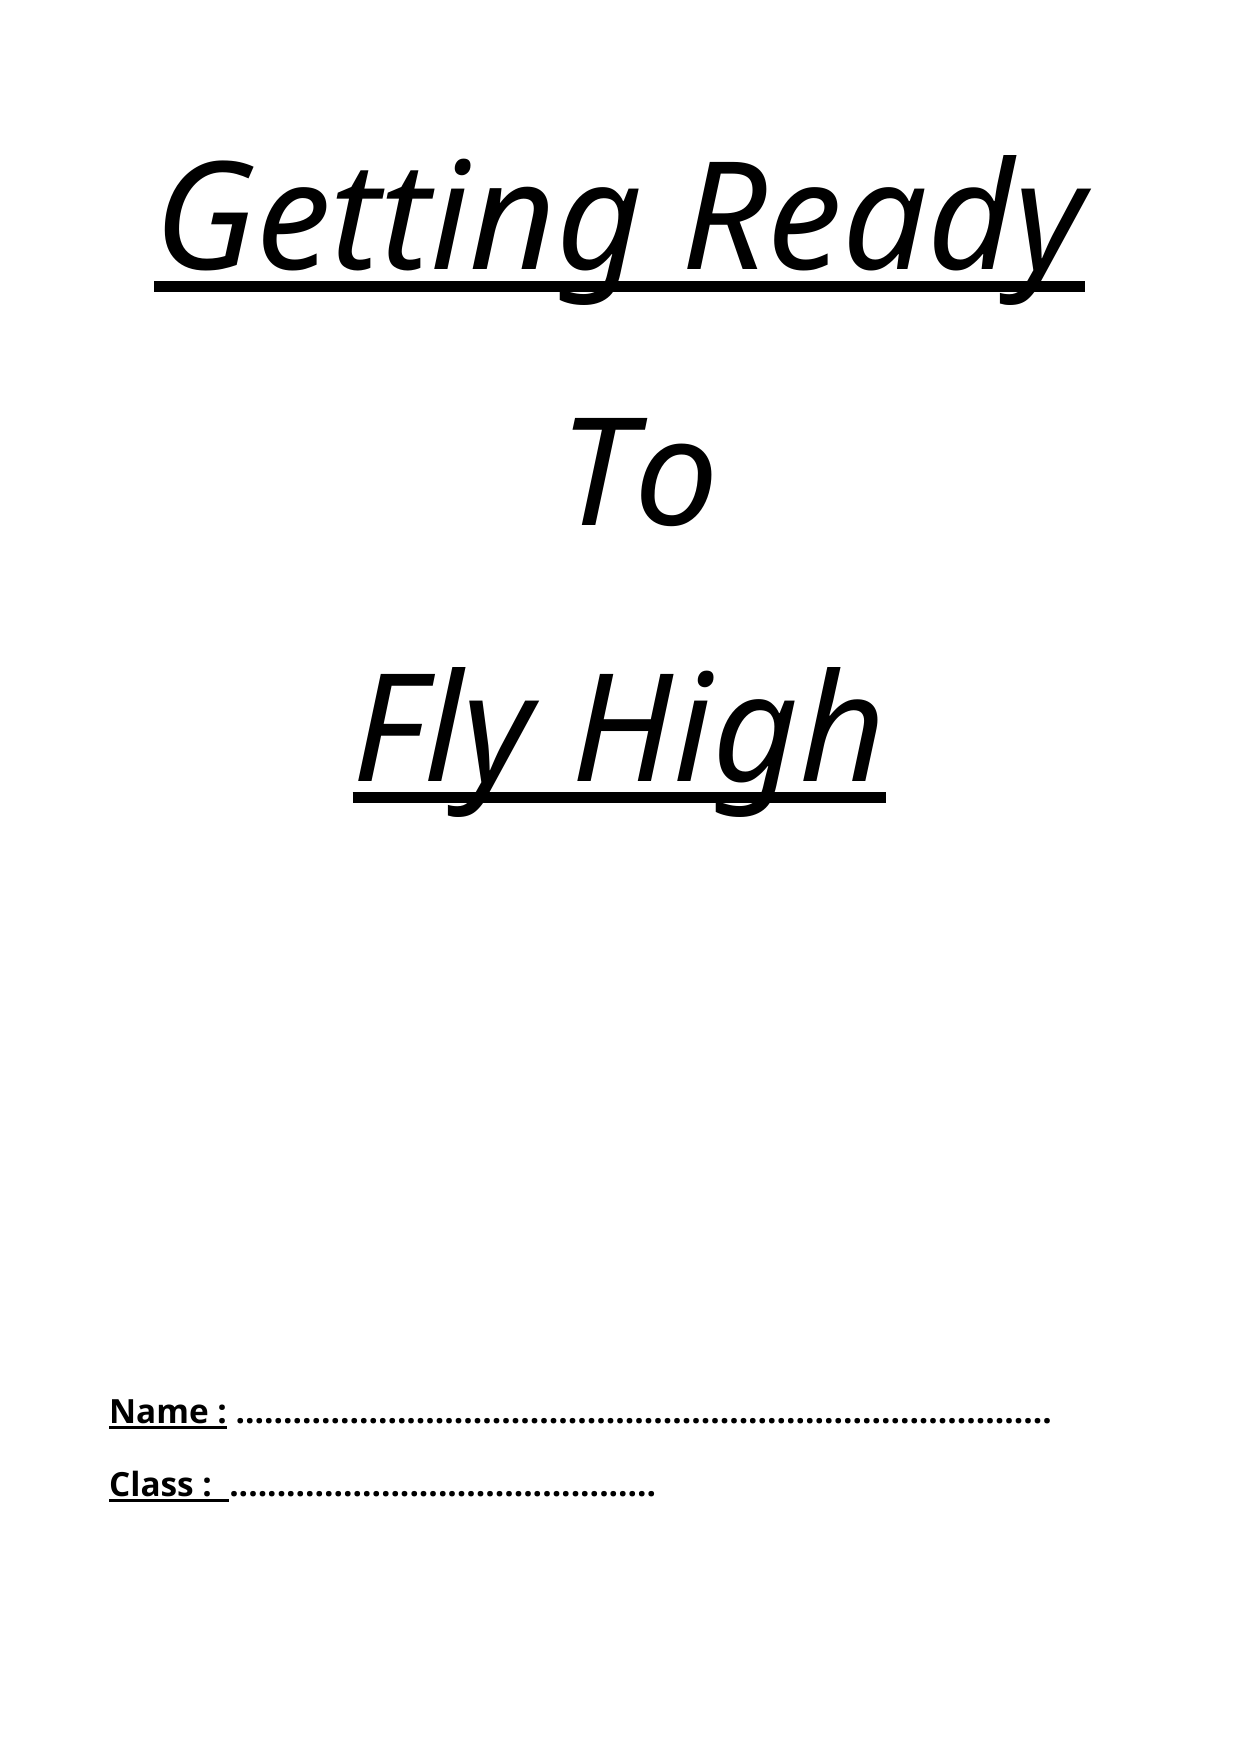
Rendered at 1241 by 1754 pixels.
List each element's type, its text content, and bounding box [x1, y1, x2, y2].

text Class : ............................................. [57, 1461, 1182, 1506]
text To [57, 365, 1182, 569]
text Getting Ready [57, 109, 1182, 313]
text Name : ………………………………………………………………………….. [57, 1388, 1182, 1433]
text Fly High [57, 621, 1182, 825]
